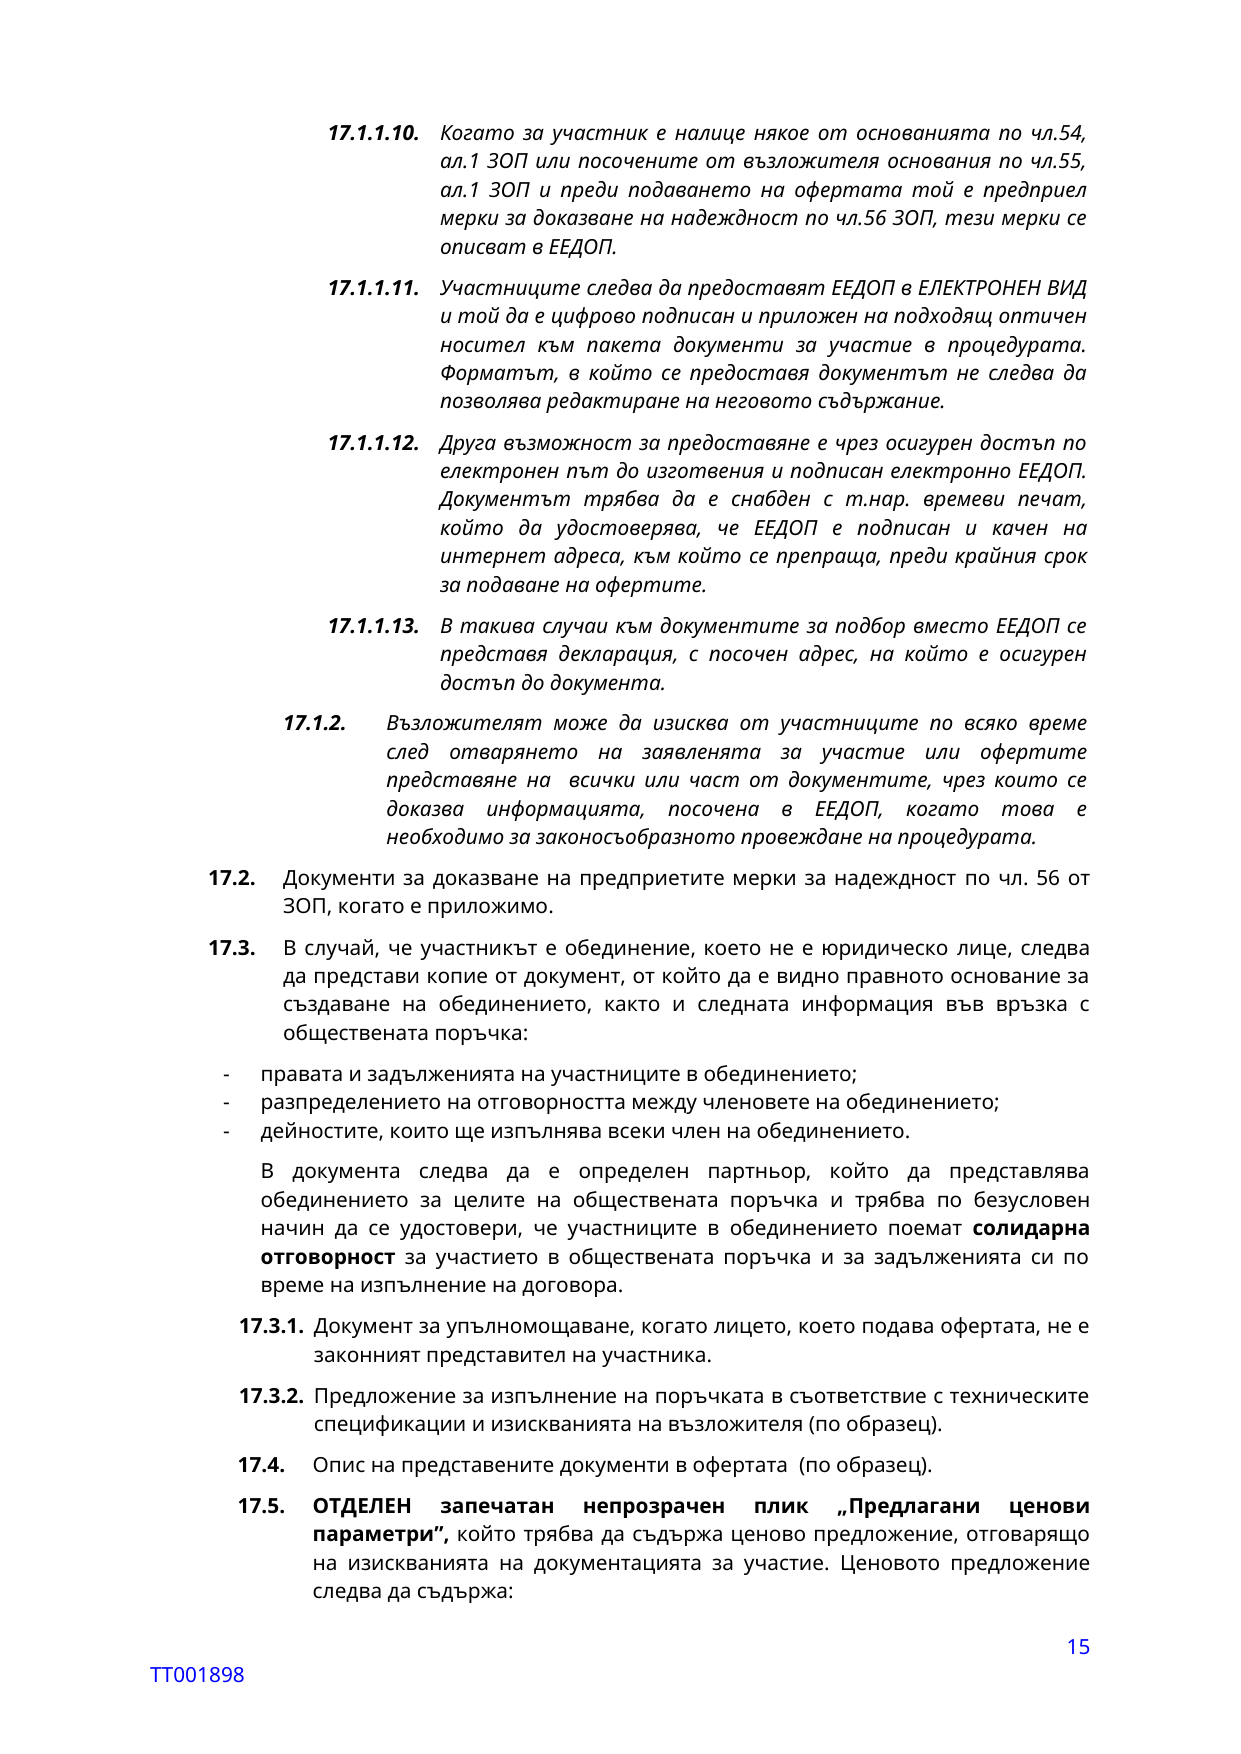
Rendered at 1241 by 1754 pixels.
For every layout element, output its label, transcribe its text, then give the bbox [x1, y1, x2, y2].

list ОТДЕЛЕН запечатан непрозрачен плик „Предлагани ценови параметри”, който трябва да съдържа ценово предложение, отговарящо на изискванията на документацията за участие. Ценовото предложение следва да съдържа: [237, 1491, 1090, 1605]
list Възложителят може да изисква от участниците по всяко време след отварянето на заявленята за участие или офертите представяне на всички или част от документите, чрез които се доказва информацията, посочена в ЕЕДОП, когато това е необходимо за законосъобразното провеждане на процедурата. [283, 708, 1090, 851]
list Участниците следва да предоставят ЕЕДОП в ЕЛЕКТРОНЕН ВИД и той да е цифрово подписан и приложен на подходящ оптичен носител към пакета документи за участие в процедурата. Форматът, в който се предоставя документът не следва да позволява редактиране на неговото съдържание. [327, 273, 1090, 415]
list Когато за участник е налице някое от основанията по чл.54, ал.1 ЗОП или посочените от възложителя основания по чл.55, ал.1 ЗОП и преди подаването на офертата той е предприел мерки за доказване на надеждност по чл.56 ЗОП, тези мерки се описват в ЕЕДОП. [327, 118, 1090, 260]
list Документи за доказване на предприетите мерки за надеждност по чл. 56 от ЗОП, когато е приложимо. [208, 863, 1090, 920]
text В документа следва да е определен партньор, който да представлява обединението за целите на обществената поръчка и трябва по безусловен начин да се удостовери, че участниците в обединението поемат солидарна отговорност за участието в обществената поръчка и за задълженията си по време на изпълнение на договора. [260, 1157, 1090, 1299]
list правата и задълженията на участниците в обединението; [223, 1059, 1090, 1087]
list разпределението на отговорността между членовете на обединението; [223, 1087, 1090, 1116]
list дейностите, които ще изпълнява всеки член на обединението. [223, 1116, 1090, 1144]
list В такива случаи към документите за подбор вместо ЕЕДОП се представя декларация, с посочен адрес, на който е осигурен достъп до документа. [327, 611, 1090, 696]
list Предложение за изпълнение на поръчката в съответствие с техническите спецификации и изискванията на възложителя (по образец). [239, 1381, 1090, 1438]
list Опис на представените документи в офертата (по образец). [237, 1450, 1090, 1478]
list Документ за упълномощаване, когато лицето, което подава офертата, не е законният представител на участника. [239, 1311, 1090, 1368]
list В случай, че участникът е обединение, което не е юридическо лице, следва да представи копие от документ, от който да е видно правното основание за създаване на обединението, както и следната информация във връзка с обществената поръчка: [208, 933, 1090, 1046]
list Друга възможност за предоставяне е чрез осигурен достъп по електронен път до изготвения и подписан електронно ЕЕДОП. Документът трябва да е снабден с т.нар. времеви печат, който да удостоверява, че ЕЕДОП е подписан и качен на интернет адреса, към който се препраща, преди крайния срок за подаване на офертите. [327, 428, 1090, 598]
